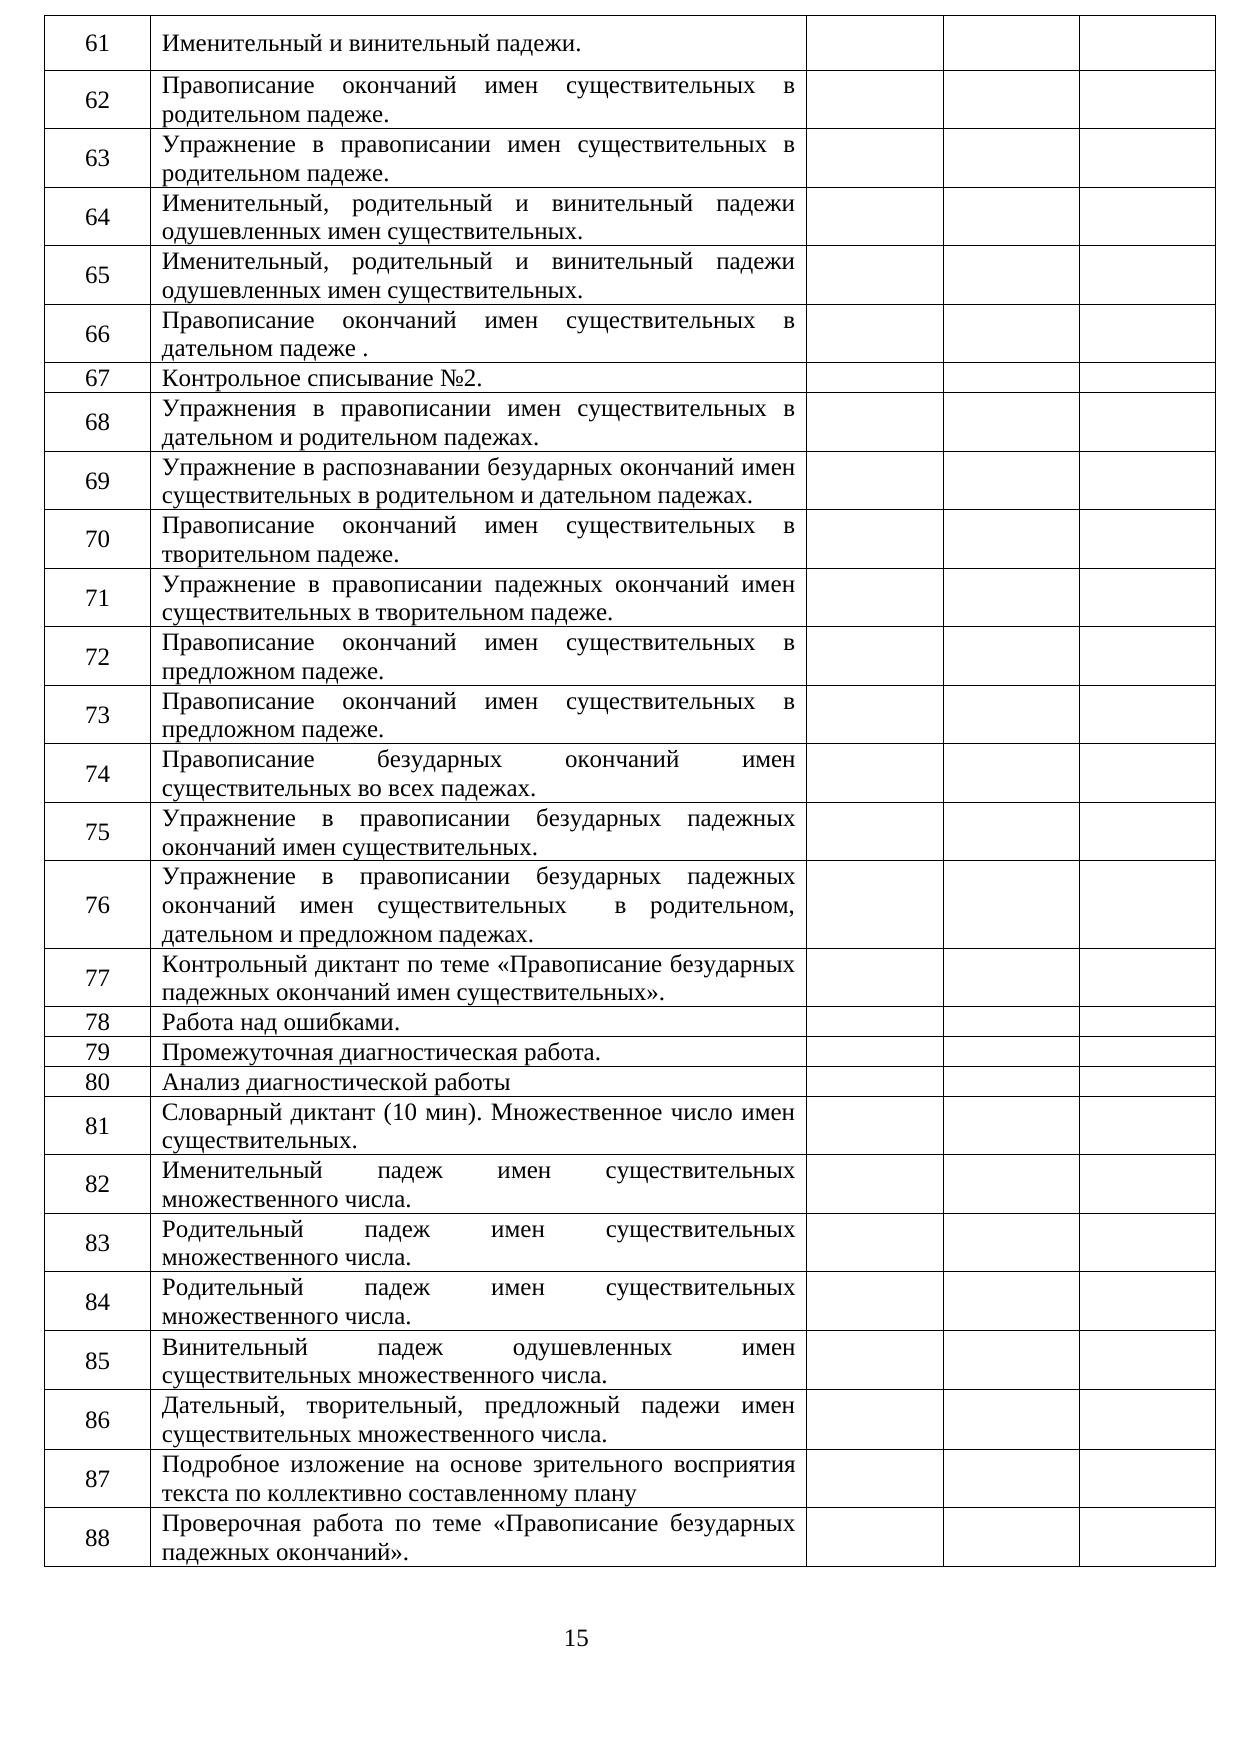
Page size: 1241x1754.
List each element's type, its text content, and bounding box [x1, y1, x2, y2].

table_cell [1080, 452, 1215, 509]
table_cell [944, 305, 1079, 362]
table_cell [944, 1097, 1079, 1154]
table_cell Упражнение в правописании падежных окончаний имен существительных в творительном падеже. [151, 569, 806, 626]
table_cell 76 [45, 861, 150, 948]
table_cell [944, 949, 1079, 1006]
table_cell [944, 452, 1079, 509]
table_cell Работа над ошибками. [151, 1007, 806, 1036]
table_cell Анализ диагностической работы [151, 1067, 806, 1096]
table_cell [807, 744, 943, 802]
table_cell 75 [45, 803, 150, 860]
table_cell [1080, 686, 1215, 743]
table_cell 78 [45, 1007, 150, 1036]
table_cell Именительный, родительный и винительный падежи одушевленных имен существительных. [151, 246, 806, 304]
table_cell [944, 188, 1079, 245]
table_cell [944, 510, 1079, 568]
table_cell [944, 71, 1079, 128]
table_cell Винительный падеж одушевленных имен существительных множественного числа. [151, 1331, 806, 1389]
table_cell [944, 1007, 1079, 1036]
table_cell [1080, 1390, 1215, 1448]
table_cell Дательный, творительный, предложный падежи имен существительных множественного числа. [151, 1390, 806, 1448]
table_cell 74 [45, 744, 150, 802]
table_cell 77 [45, 949, 150, 1006]
table_cell [1080, 1037, 1215, 1066]
table_cell [807, 188, 943, 245]
table_cell [807, 861, 943, 948]
table_cell 72 [45, 627, 150, 685]
table_cell 79 [45, 1037, 150, 1066]
table_cell 63 [45, 129, 150, 187]
table_cell [944, 627, 1079, 685]
table_cell [1080, 627, 1215, 685]
table_cell 70 [45, 510, 150, 568]
table_cell 73 [45, 686, 150, 743]
table_cell 69 [45, 452, 150, 509]
table_cell [944, 861, 1079, 948]
table_cell [1080, 949, 1215, 1006]
table_cell Упражнения в правописании имен существительных в дательном и родительном падежах. [151, 393, 806, 451]
table_cell Упражнение в правописании имен существительных в родительном падеже. [151, 129, 806, 187]
table_cell Правописание окончаний имен существительных в родительном падеже. [151, 71, 806, 128]
table_cell [1080, 16, 1215, 69]
table_cell Правописание окончаний имен существительных в творительном падеже. [151, 510, 806, 568]
table_cell 64 [45, 188, 150, 245]
table_cell [944, 744, 1079, 802]
table_cell [807, 569, 943, 626]
table_cell [807, 452, 943, 509]
table_cell [807, 71, 943, 128]
table_cell [1080, 744, 1215, 802]
table_cell 71 [45, 569, 150, 626]
table_cell [1080, 803, 1215, 860]
table_cell 83 [45, 1214, 150, 1271]
table_cell [1080, 246, 1215, 304]
table_cell [944, 1037, 1079, 1066]
table_cell [807, 1450, 943, 1507]
table_cell [807, 510, 943, 568]
table_cell Правописание безударных окончаний имен существительных во всех падежах. [151, 744, 806, 802]
table_cell Контрольный диктант по теме «Правописание безударных падежных окончаний имен существительных». [151, 949, 806, 1006]
table_cell [1080, 129, 1215, 187]
table_cell [944, 569, 1079, 626]
table_cell [944, 1390, 1079, 1448]
table_cell Промежуточная диагностическая работа. [151, 1037, 806, 1066]
table_cell [944, 1450, 1079, 1507]
table_cell [944, 686, 1079, 743]
table_cell [1080, 393, 1215, 451]
table_cell Именительный падеж имен существительных множественного числа. [151, 1155, 806, 1213]
table_cell [1080, 1450, 1215, 1507]
table_cell [1080, 861, 1215, 948]
table_cell [944, 1214, 1079, 1271]
table_cell Правописание окончаний имен существительных в дательном падеже . [151, 305, 806, 362]
table_cell [1080, 71, 1215, 128]
table_cell 61 [45, 16, 150, 69]
table_cell [807, 305, 943, 362]
table_cell Упражнение в правописании безударных падежных окончаний имен существительных в родительном, дательном и предложном падежах. [151, 861, 806, 948]
table_cell Родительный падеж имен существительных множественного числа. [151, 1272, 806, 1330]
table_cell 88 [45, 1508, 150, 1566]
table_cell [1080, 569, 1215, 626]
table_cell [1080, 510, 1215, 568]
table_cell [944, 1508, 1079, 1566]
table_cell [807, 1272, 943, 1330]
table_cell [944, 1272, 1079, 1330]
table_cell Подробное изложение на основе зрительного восприятия текста по коллективно составленному плану [151, 1450, 806, 1507]
table_cell [1080, 1214, 1215, 1271]
table_cell 81 [45, 1097, 150, 1154]
table_cell [1080, 305, 1215, 362]
table_cell Упражнение в распознавании безударных окончаний имен существительных в родительном и дательном падежах. [151, 452, 806, 509]
table_cell Правописание окончаний имен существительных в предложном падеже. [151, 686, 806, 743]
table_cell [944, 1067, 1079, 1096]
table_cell [807, 129, 943, 187]
table_cell 66 [45, 305, 150, 362]
table_cell [944, 803, 1079, 860]
table_cell [944, 393, 1079, 451]
table_cell [807, 627, 943, 685]
table_cell [1080, 1067, 1215, 1096]
table_cell 87 [45, 1450, 150, 1507]
table_cell Проверочная работа по теме «Правописание безударных падежных окончаний». [151, 1508, 806, 1566]
table_cell [807, 1155, 943, 1213]
table_cell [807, 949, 943, 1006]
table_cell 80 [45, 1067, 150, 1096]
table_cell [807, 246, 943, 304]
table_cell Упражнение в правописании безударных падежных окончаний имен существительных. [151, 803, 806, 860]
table_cell [1080, 363, 1215, 392]
table_cell [944, 129, 1079, 187]
table_cell [1080, 1007, 1215, 1036]
table_cell Контрольное списывание №2. [151, 363, 806, 392]
table_cell [807, 1007, 943, 1036]
table_cell 65 [45, 246, 150, 304]
table_cell 62 [45, 71, 150, 128]
table_cell [1080, 1272, 1215, 1330]
table_cell [807, 686, 943, 743]
table_cell [1080, 1331, 1215, 1389]
table_cell [944, 1331, 1079, 1389]
table_cell [944, 1155, 1079, 1213]
table_cell [807, 393, 943, 451]
table_cell [1080, 1155, 1215, 1213]
table_cell [944, 246, 1079, 304]
table_cell [807, 1037, 943, 1066]
table_cell [944, 363, 1079, 392]
table_cell 84 [45, 1272, 150, 1330]
table_cell Правописание окончаний имен существительных в предложном падеже. [151, 627, 806, 685]
table_cell [1080, 188, 1215, 245]
table_cell [807, 1097, 943, 1154]
table_cell [807, 16, 943, 69]
table_cell Родительный падеж имен существительных множественного числа. [151, 1214, 806, 1271]
table_cell [807, 363, 943, 392]
table_cell [807, 1214, 943, 1271]
table_cell [807, 803, 943, 860]
table_cell [944, 16, 1079, 69]
table_cell [1080, 1097, 1215, 1154]
table_cell 67 [45, 363, 150, 392]
table_cell [807, 1390, 943, 1448]
table_cell [807, 1067, 943, 1096]
table_cell Именительный и винительный падежи. [151, 16, 806, 69]
table_cell [807, 1508, 943, 1566]
table_cell 85 [45, 1331, 150, 1389]
table_cell 82 [45, 1155, 150, 1213]
table_cell Словарный диктант (10 мин). Множественное число имен существительных. [151, 1097, 806, 1154]
table_cell [807, 1331, 943, 1389]
table_cell 86 [45, 1390, 150, 1448]
table_cell [1080, 1508, 1215, 1566]
table_cell Именительный, родительный и винительный падежи одушевленных имен существительных. [151, 188, 806, 245]
table_cell 68 [45, 393, 150, 451]
